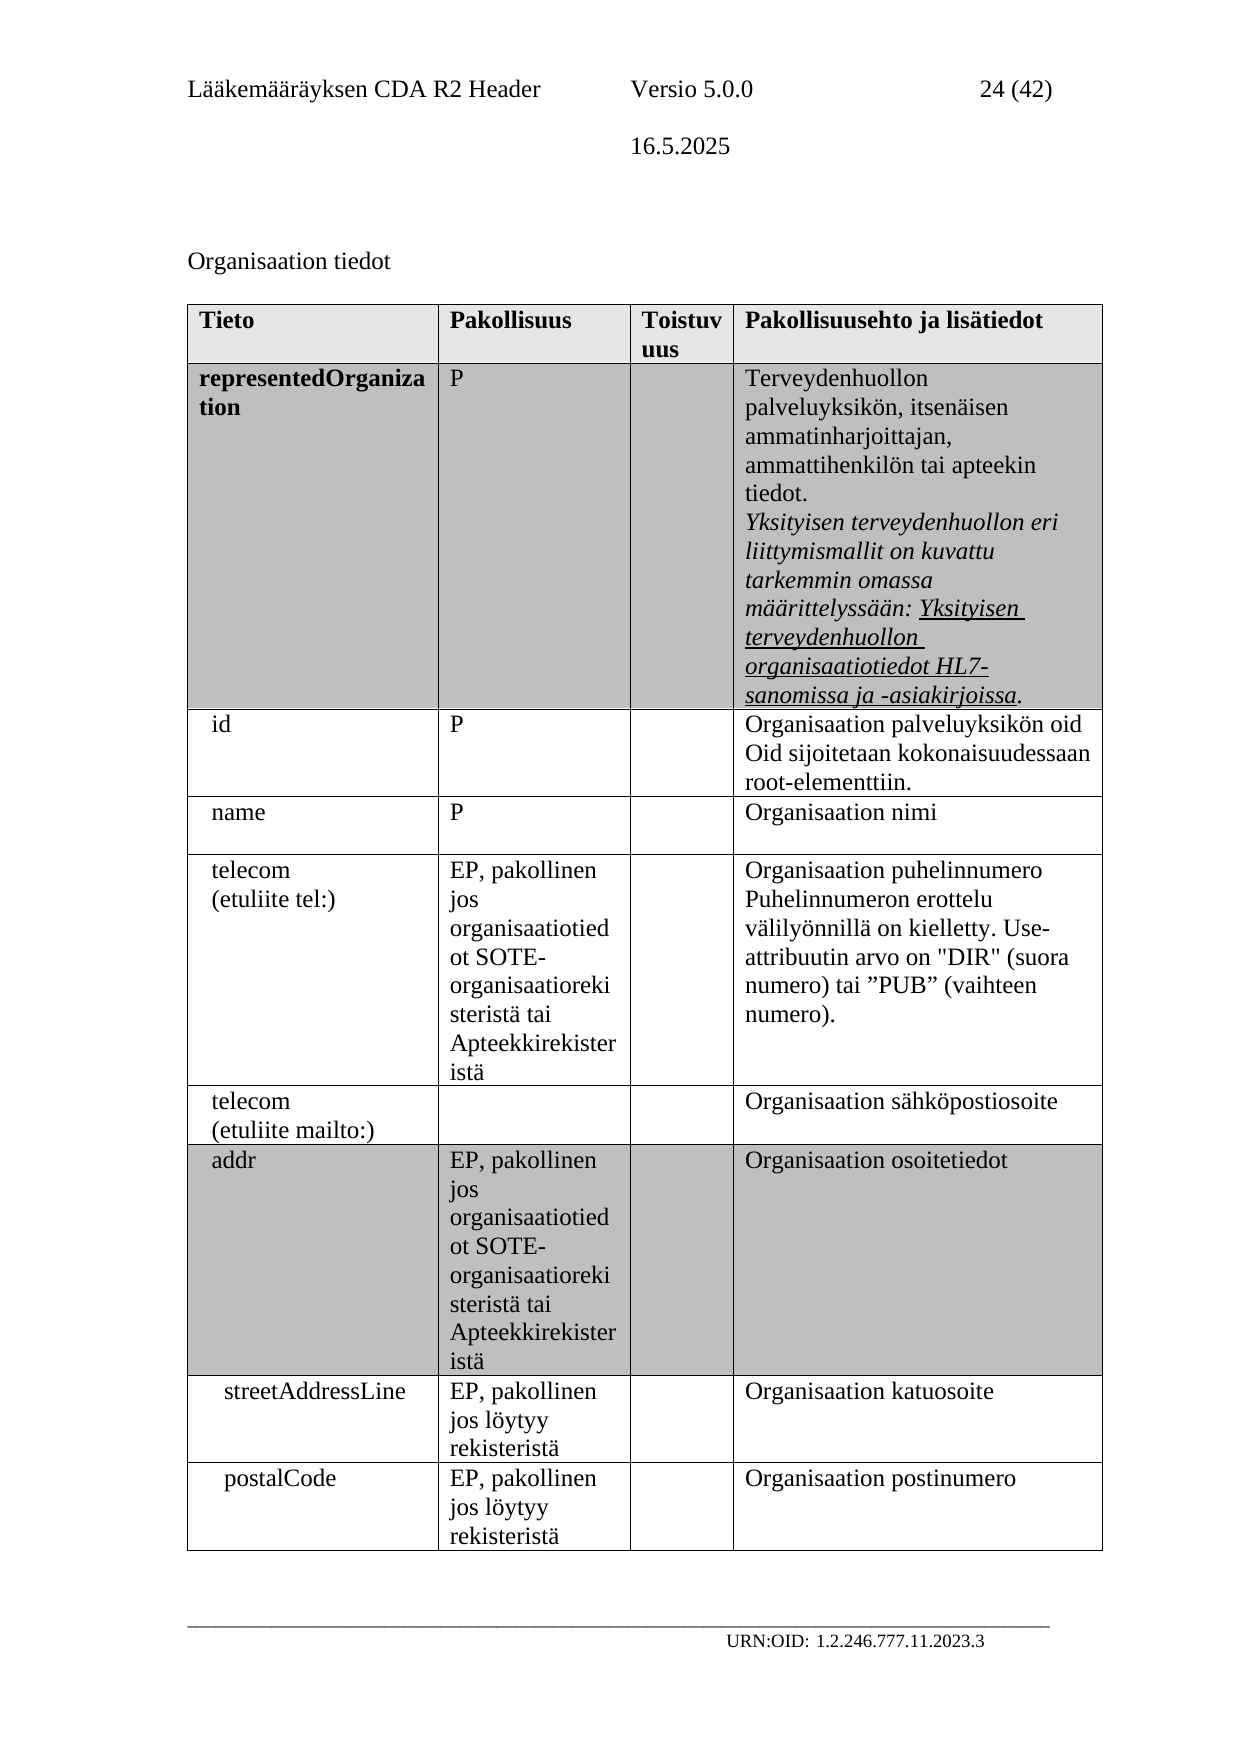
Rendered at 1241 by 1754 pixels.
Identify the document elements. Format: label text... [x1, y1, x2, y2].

table_cell P [439, 364, 630, 708]
table_cell [631, 364, 733, 708]
table_cell telecom (etuliite mailto:) [188, 1086, 438, 1144]
table_header Pakollisuus [439, 305, 630, 362]
table_header Pakollisuusehto ja lisätiedot [734, 305, 1102, 362]
table_cell [631, 1463, 733, 1549]
table_cell telecom (etuliite tel:) [188, 855, 438, 1085]
table_cell [439, 1086, 630, 1144]
table_cell EP, pakollinen jos organisaatiotiedot SOTE-organisaatiorekisteristä tai Apteekkirekisteristä [439, 1145, 630, 1375]
table_header Toistuvuus [631, 305, 733, 362]
table_cell P [439, 710, 630, 796]
table_cell [631, 710, 733, 796]
table_cell Organisaation postinumero [734, 1463, 1102, 1549]
table_cell Organisaation katuosoite [734, 1376, 1102, 1462]
table_cell [631, 1086, 733, 1144]
table_cell Organisaation sähköpostiosoite [734, 1086, 1102, 1144]
text Organisaation tiedot [187, 246, 1053, 275]
table_cell streetAddressLine [188, 1376, 438, 1462]
table_cell Organisaation nimi [734, 797, 1102, 854]
table_cell [631, 1145, 733, 1375]
table_cell id [188, 710, 438, 796]
table_cell EP, pakollinen jos organisaatiotiedot SOTE-organisaatiorekisteristä tai Apteekkirekisteristä [439, 855, 630, 1085]
table_cell P [439, 797, 630, 854]
table_cell addr [188, 1145, 438, 1375]
table_cell [631, 797, 733, 854]
table_cell [631, 1376, 733, 1462]
table_cell postalCode [188, 1463, 438, 1549]
table_cell name [188, 797, 438, 854]
table_cell Terveydenhuollon palveluyksikön, itsenäisen ammatinharjoittajan, ammattihenkilön tai apteekin tiedot. Yksityisen terveydenhuollon eri liittymismallit on kuvattu tarkemmin omassa määrittelyssään: Yksityisen terveydenhuollon organisaatiotiedot HL7-sanomissa ja -asiakirjoissa. [734, 364, 1102, 708]
table_cell Organisaation puhelinnumero Puhelinnumeron erottelu välilyönnillä on kielletty. Use-attribuutin arvo on "DIR" (suora numero) tai ”PUB” (vaihteen numero). [734, 855, 1102, 1085]
table_cell Organisaation palveluyksikön oid Oid sijoitetaan kokonaisuudessaan root-elementtiin. [734, 710, 1102, 796]
table_header Tieto [188, 305, 438, 362]
table_cell EP, pakollinen jos löytyy rekisteristä [439, 1463, 630, 1549]
table_cell Organisaation osoitetiedot [734, 1145, 1102, 1375]
table_cell representedOrganization [188, 364, 438, 708]
table_cell [631, 855, 733, 1085]
table_cell EP, pakollinen jos löytyy rekisteristä [439, 1376, 630, 1462]
